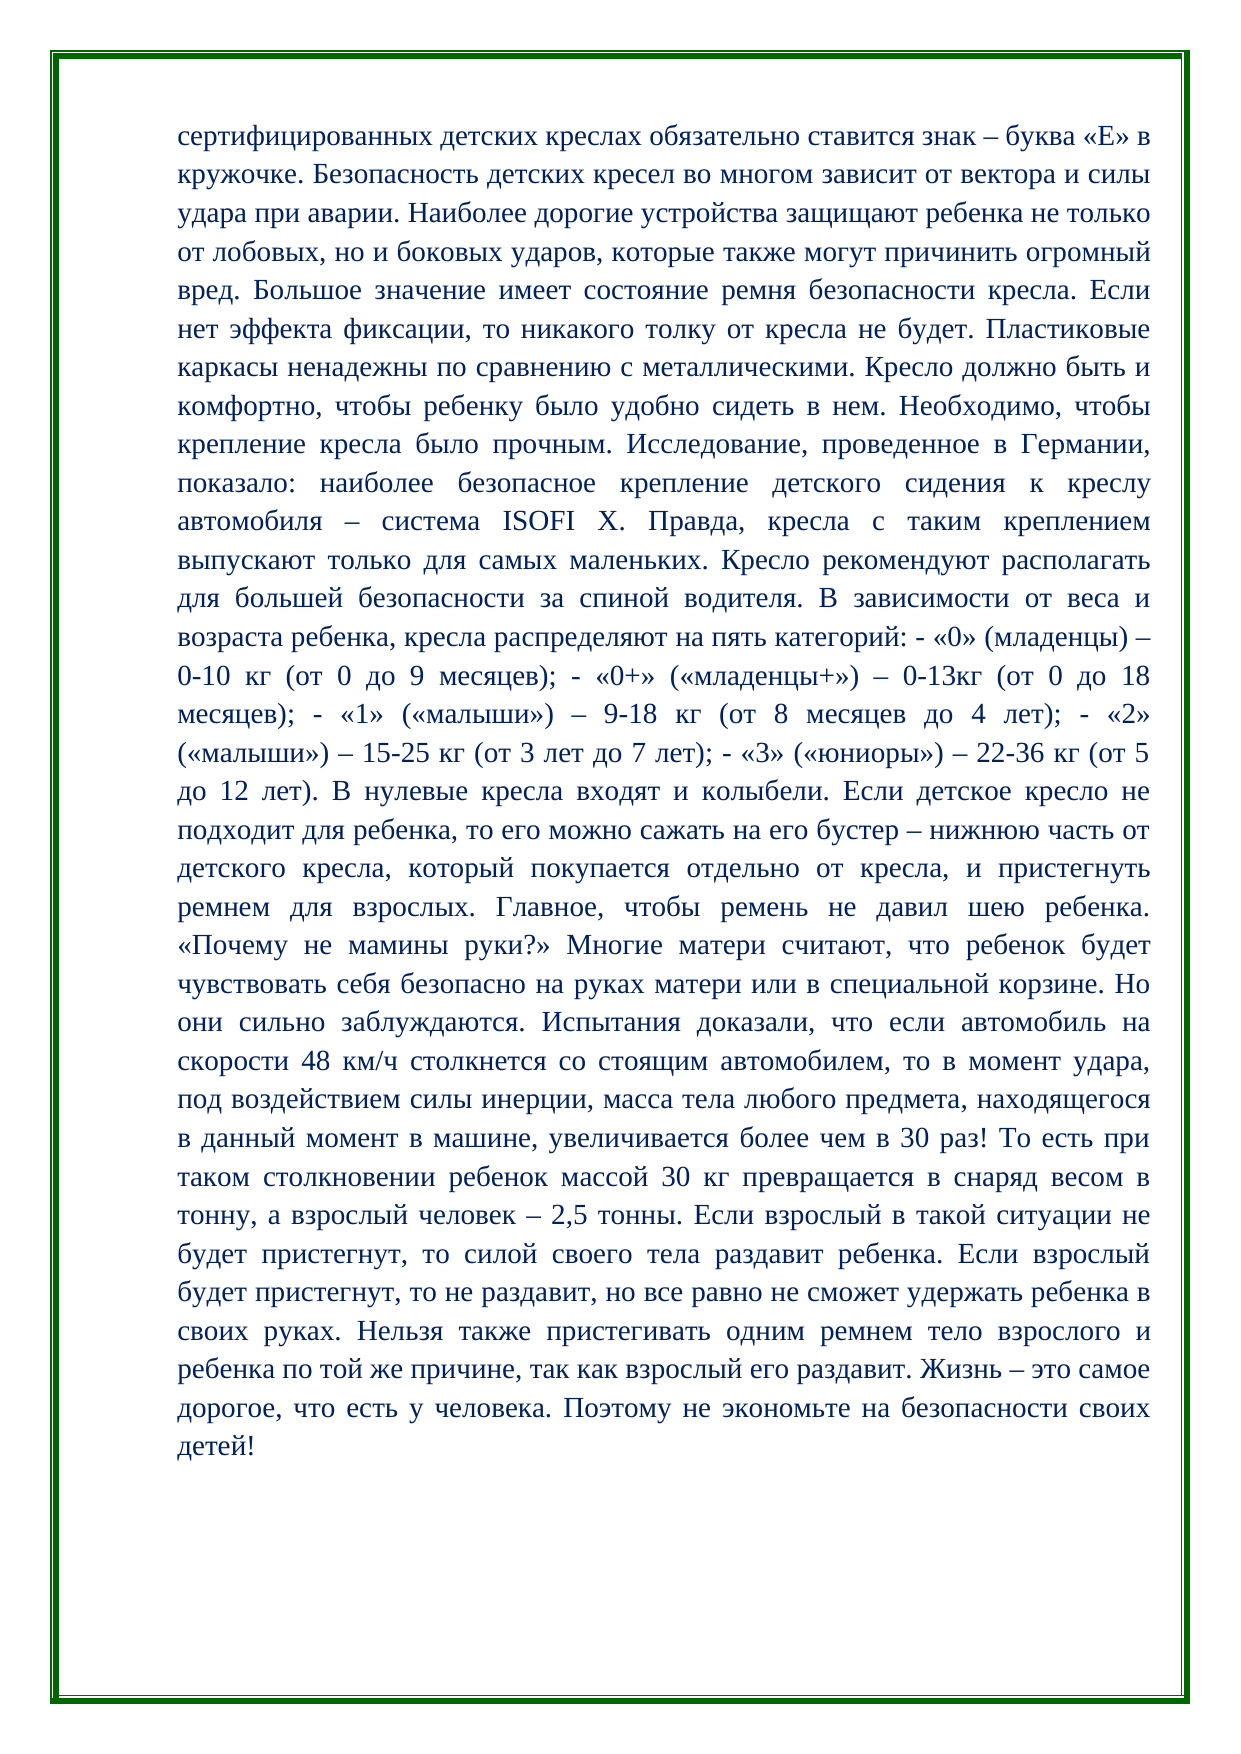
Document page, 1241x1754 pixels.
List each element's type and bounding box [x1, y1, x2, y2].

text [177, 118, 1152, 1462]
